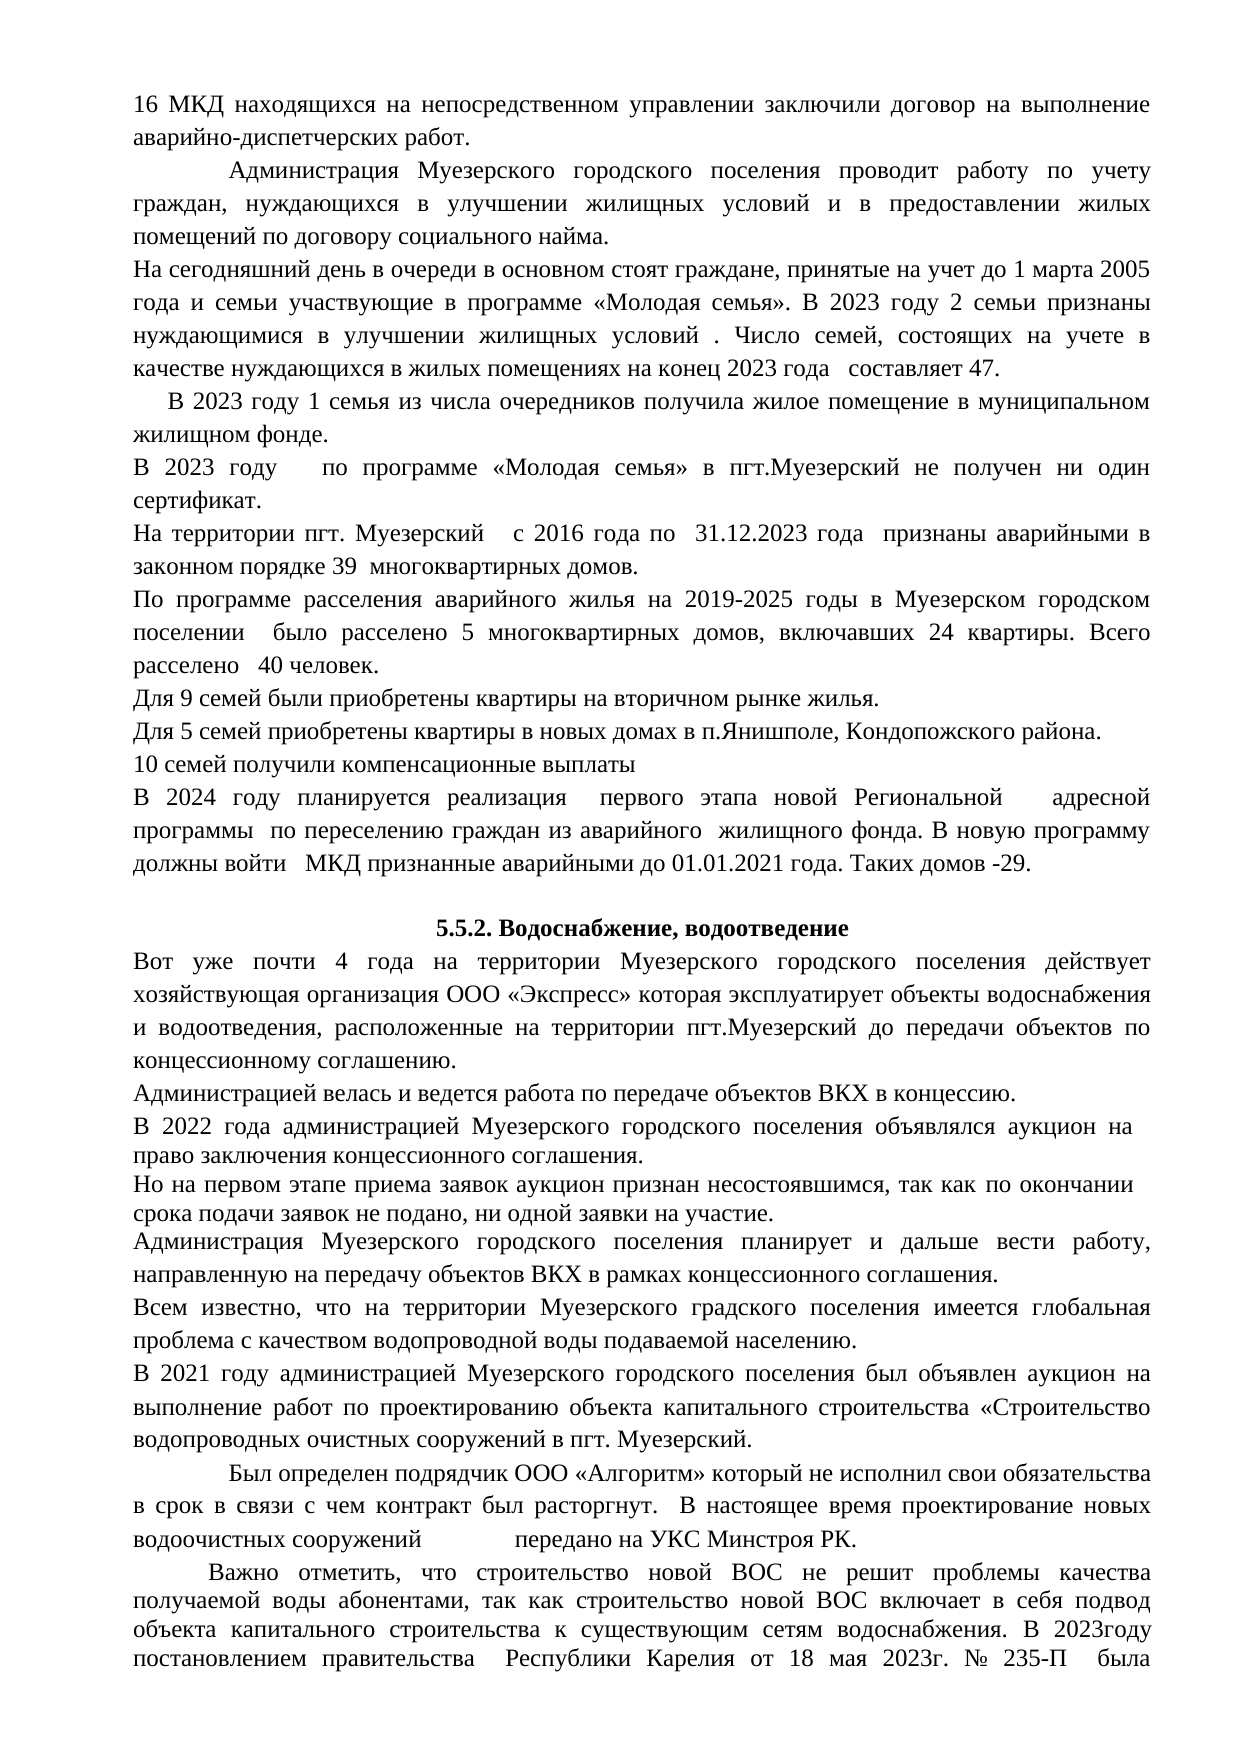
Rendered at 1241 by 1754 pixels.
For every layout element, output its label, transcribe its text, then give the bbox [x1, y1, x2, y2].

text На территории пгт. Муезерский с 2016 года по 31.12.2023 года признаны аварийными в законном порядке 39 многоквартирных домов. [133, 518, 1152, 580]
text Был определен подрядчик ООО «Алгоритм» который не исполнил свои обязательства в срок в связи с чем контракт был расторгнут. В настоящее время проектирование новых водоочистных сооружений передано на УКС Минстроя РК. [133, 1458, 1152, 1552]
text 10 семей получили компенсационные выплаты [133, 749, 1152, 778]
text Для 5 семей приобретены квартиры в новых домах в п.Янишполе, Кондопожского района. [133, 716, 1152, 745]
text В 2023 году по программе «Молодая семья» в пгт.Муезерский не получен ни один сертификат. [133, 452, 1152, 514]
text В 2022 года администрацией Муезерского городского поселения объявлялся аукцион на право заключения концессионного соглашения. [133, 1111, 1133, 1169]
text Администрация Муезерского городского поселения планирует и дальше вести работу, направленную на передачу объектов ВКХ в рамках концессионного соглашения. [133, 1226, 1152, 1288]
text В 2023 году 1 семья из числа очередников получила жилое помещение в муниципальном жилищном фонде. [133, 386, 1152, 448]
text Вот уже почти 4 года на территории Муезерского городского поселения действует хозяйствующая организация ООО «Экспресс» которая эксплуатирует объекты водоснабжения и водоотведения, расположенные на территории пгт.Муезерский до передачи объектов по концессионному соглашению. [133, 946, 1152, 1074]
text Но на первом этапе приема заявок аукцион признан несостоявшимся, так как по окончании срока подачи заявок не подано, ни одной заявки на участие. [133, 1169, 1133, 1226]
text Администрацией велась и ведется работа по передаче объектов ВКХ в концессию. [133, 1078, 1152, 1107]
text 5.5.2. Водоснабжение, водоотведение [133, 913, 1152, 942]
text В 2024 году планируется реализация первого этапа новой Региональной адресной программы по переселению граждан из аварийного жилищного фонда. В новую программу должны войти МКД признанные аварийными до 01.01.2021 года. Таких домов -29. [133, 782, 1152, 877]
text Администрация Муезерского городского поселения проводит работу по учету граждан, нуждающихся в улучшении жилищных условий и в предоставлении жилых помещений по договору социального найма. [133, 155, 1152, 249]
text В 2021 году администрацией Муезерского городского поселения был объявлен аукцион на выполнение работ по проектированию объекта капитального строительства «Строительство водопроводных очистных сооружений в пгт. Муезерский. [133, 1358, 1152, 1453]
text Для 9 семей были приобретены квартиры на вторичном рынке жилья. [133, 683, 1152, 712]
text На сегодняшний день в очереди в основном стоят граждане, принятые на учет до 1 марта 2005 года и семьи участвующие в программе «Молодая семья». В 2023 году 2 семьи признаны нуждающимися в улучшении жилищных условий . Число семей, состоящих на учете в качестве нуждающихся в жилых помещениях на конец 2023 года составляет 47. [133, 254, 1152, 382]
text По программе расселения аварийного жилья на 2019-2025 годы в Муезерском городском поселении было расселено 5 многоквартирных домов, включавших 24 квартиры. Всего расселено 40 человек. [133, 584, 1152, 679]
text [133, 1557, 1152, 1672]
text 16 МКД находящихся на непосредственном управлении заключили договор на выполнение аварийно-диспетчерских работ. [133, 89, 1152, 150]
text Всем известно, что на территории Муезерского градского поселения имеется глобальная проблема с качеством водопроводной воды подаваемой населению. [133, 1292, 1152, 1354]
